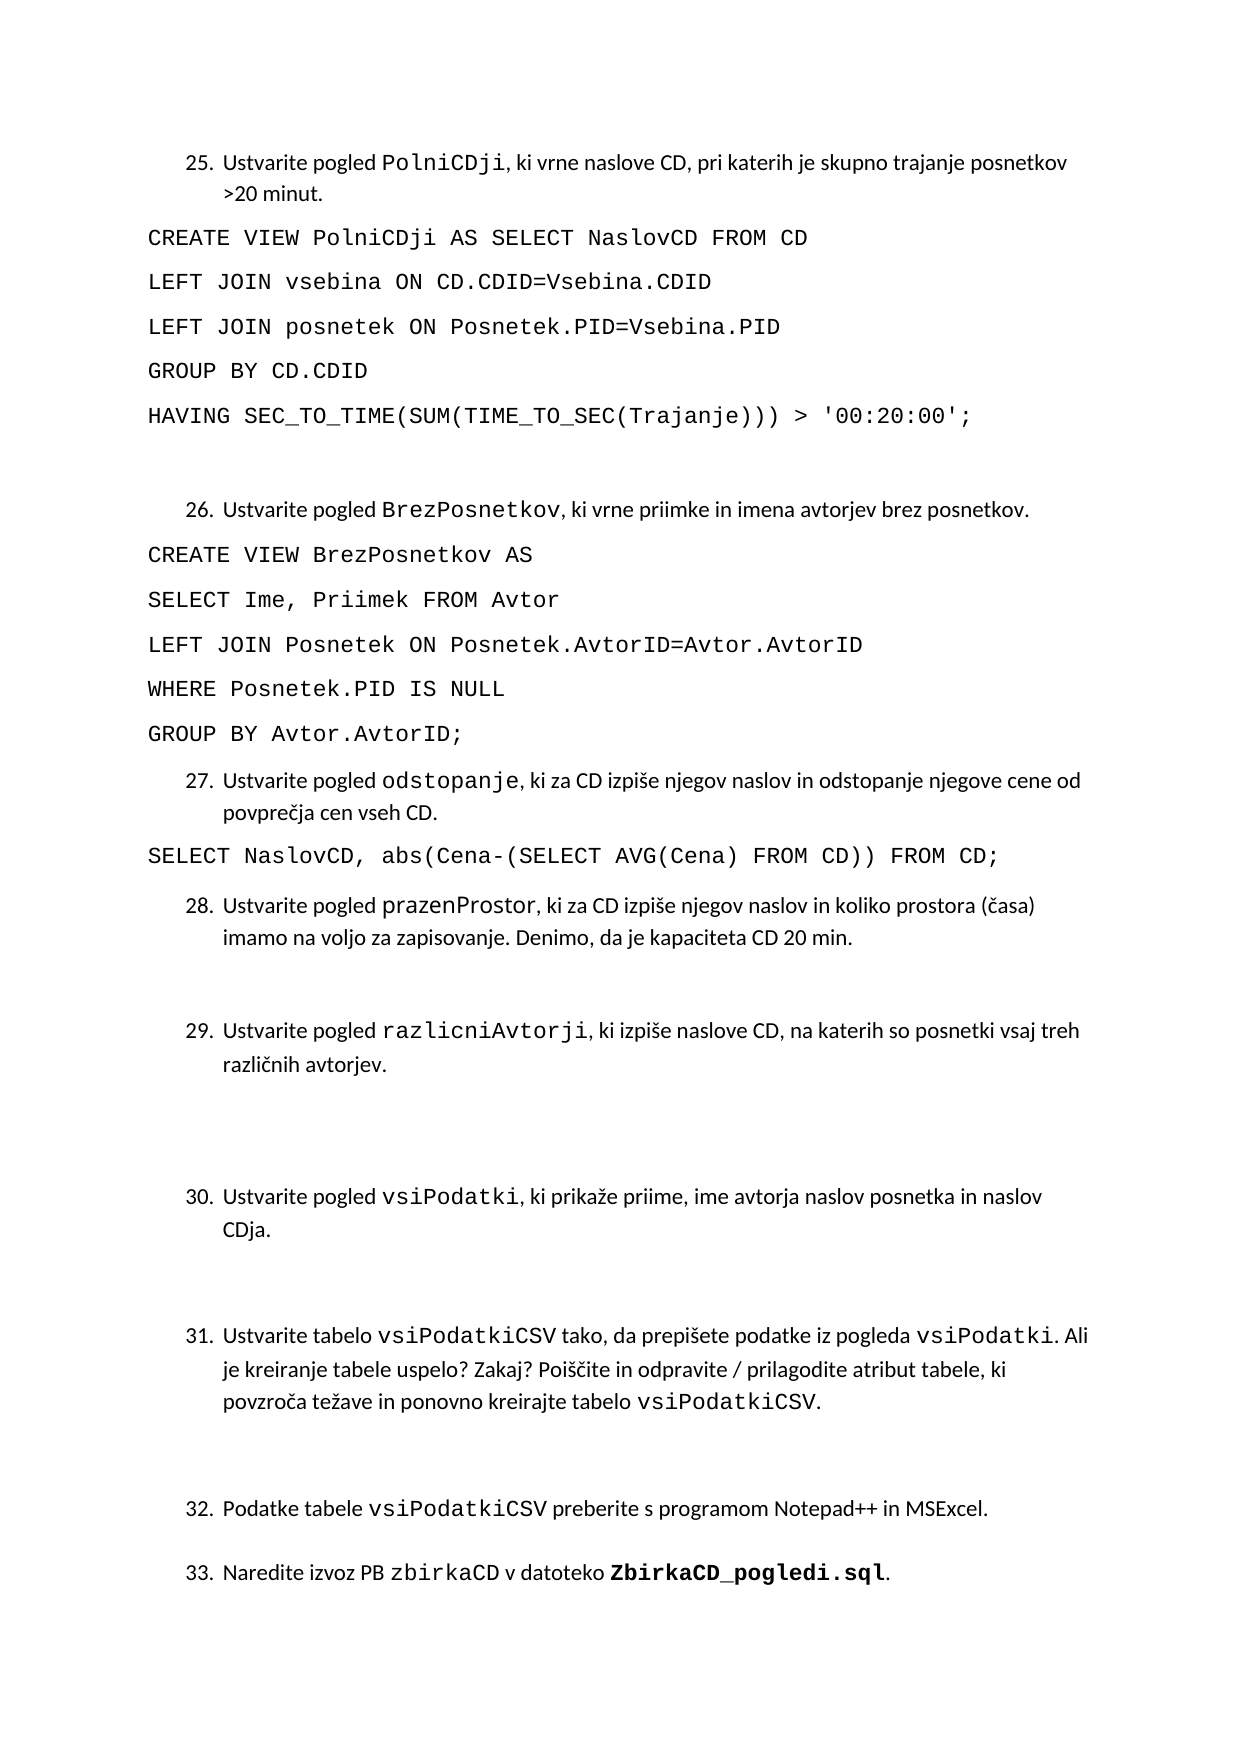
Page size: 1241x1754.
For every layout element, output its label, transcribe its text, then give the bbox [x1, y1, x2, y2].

list Naredite izvoz PB zbirkaCD v datoteko ZbirkaCD_pogledi.sql. [185, 1558, 1093, 1587]
text SELECT NaslovCD, abs(Cena-(SELECT AVG(Cena) FROM CD)) FROM CD; [148, 845, 1093, 871]
text HAVING SEC_TO_TIME(SUM(TIME_TO_SEC(Trajanje))) > '00:20:00'; [148, 404, 1093, 430]
text LEFT JOIN Posnetek ON Posnetek.AvtorID=Avtor.AvtorID [148, 633, 1093, 659]
text GROUP BY CD.CDID [148, 359, 1093, 386]
text CREATE VIEW BrezPosnetkov AS [148, 544, 1093, 570]
list Ustvarite pogled odstopanje, ki za CD izpiše njegov naslov in odstopanje njegove cene od povprečja cen vseh CD. [185, 767, 1093, 826]
list Ustvarite pogled razlicniAvtorji, ki izpiše naslove CD, na katerih so posnetki vsaj treh različnih avtorjev. [185, 1017, 1093, 1078]
text SELECT Ime, Priimek FROM Avtor [148, 588, 1093, 614]
text LEFT JOIN posnetek ON Posnetek.PID=Vsebina.PID [148, 315, 1093, 341]
text CREATE VIEW PolniCDji AS SELECT NaslovCD FROM CD [148, 226, 1093, 252]
text GROUP BY Avtor.AvtorID; [148, 722, 1093, 748]
list Ustvarite tabelo vsiPodatkiCSV tako, da prepišete podatke iz pogleda vsiPodatki. Ali je kreiranje tabele uspelo? Zakaj? Poiščite in odpravite / prilagodite atribut tabele, ki povzroča težave in ponovno kreirajte tabelo vsiPodatkiCSV. [185, 1321, 1093, 1416]
text WHERE Posnetek.PID IS NULL [148, 677, 1093, 703]
list Ustvarite pogled prazenProstor, ki za CD izpiše njegov naslov in koliko prostora (časa) imamo na voljo za zapisovanje. Denimo, da je kapaciteta CD 20 min. [185, 889, 1093, 951]
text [148, 270, 1093, 296]
list Ustvarite pogled PolniCDji, ki vrne naslove CD, pri katerih je skupno trajanje posnetkov >20 minut. [185, 148, 1093, 207]
list Ustvarite pogled vsiPodatki, ki prikaže priime, ime avtorja naslov posnetka in naslov CDja. [185, 1182, 1093, 1243]
list Ustvarite pogled BrezPosnetkov, ki vrne priimke in imena avtorjev brez posnetkov. [185, 496, 1093, 525]
list Podatke tabele vsiPodatkiCSV preberite s programom Notepad++ in MSExcel. [185, 1494, 1093, 1523]
